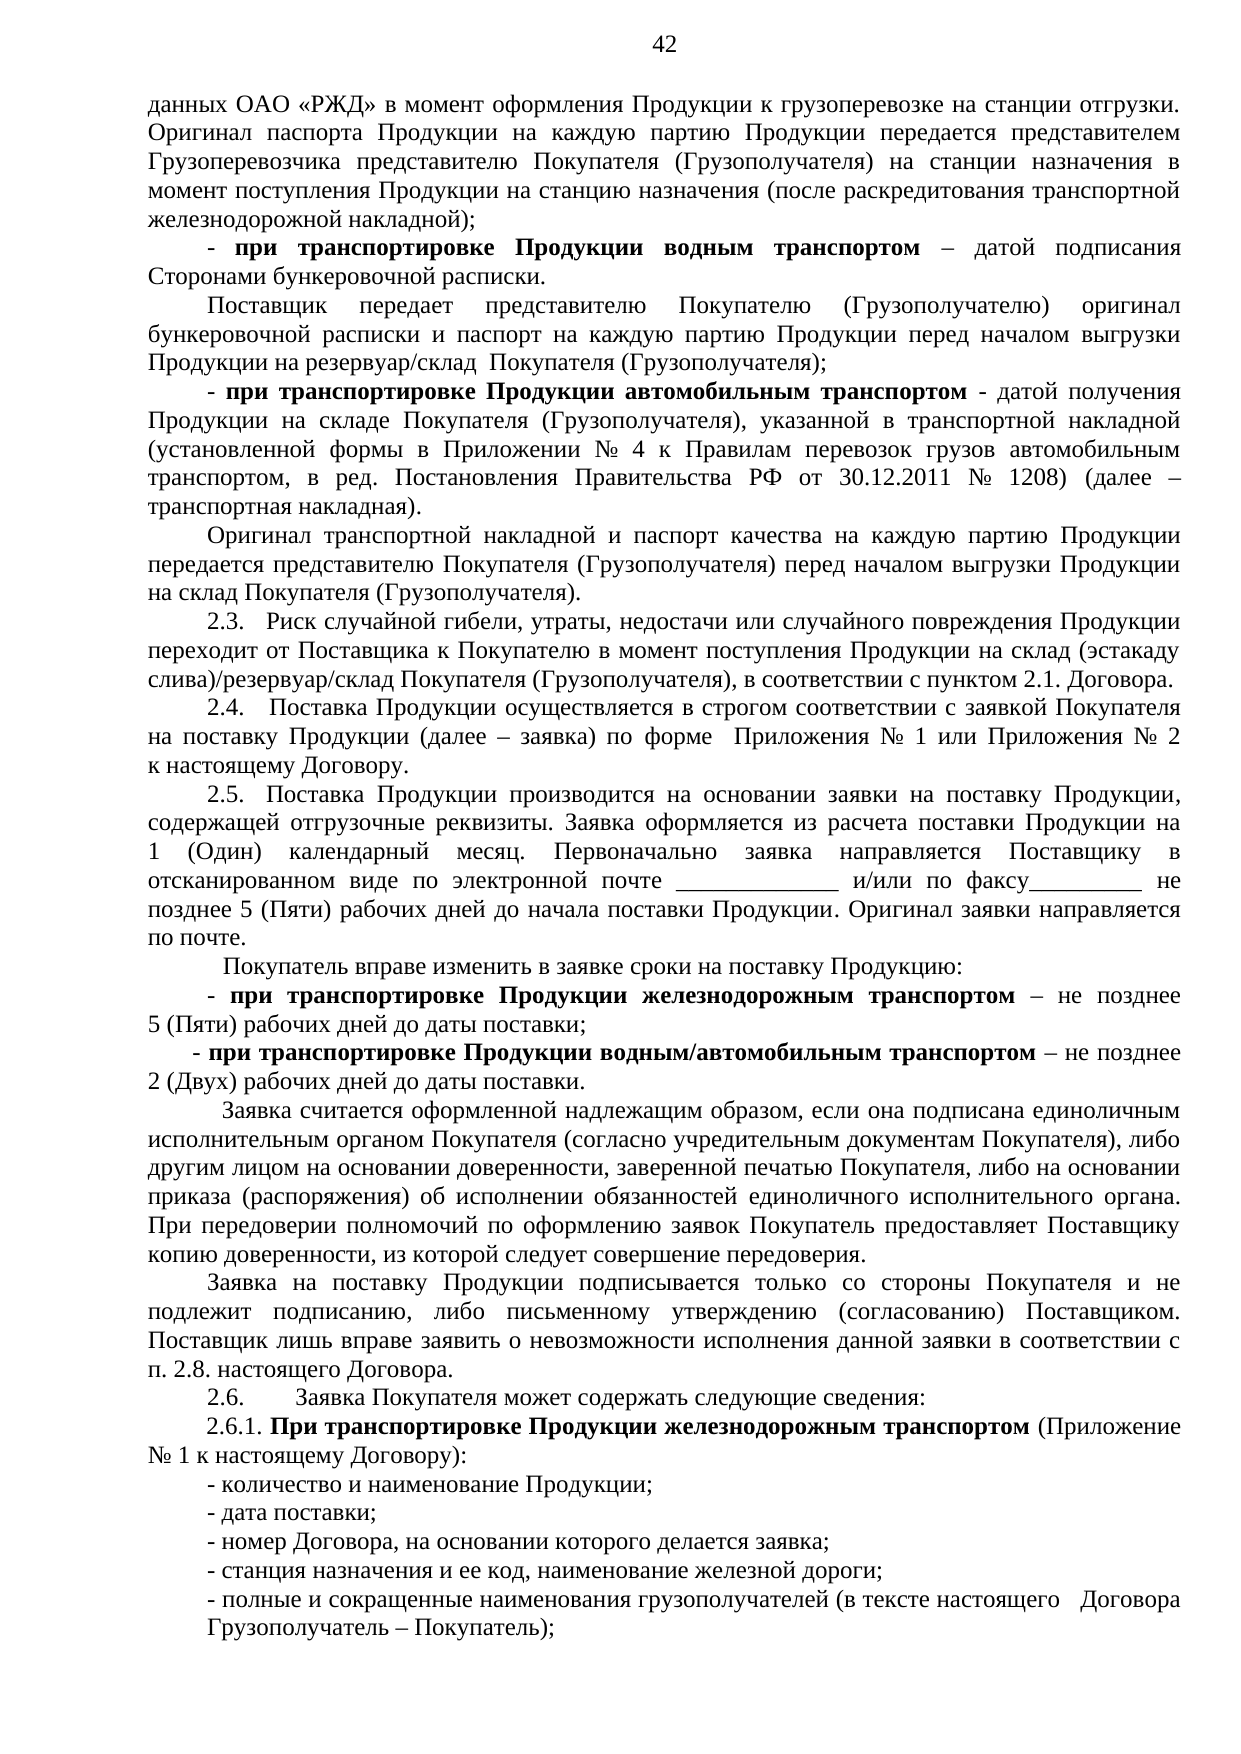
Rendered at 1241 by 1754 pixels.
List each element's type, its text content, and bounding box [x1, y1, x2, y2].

text - при транспортировке Продукции автомобильным транспортом - датой получения Продукции на складе Покупателя (Грузополучателя), указанной в транспортной накладной (установленной формы в Приложении № 4 к Правилам перевозок грузов автомобильным транспортом, в ред. Постановления Правительства РФ от 30.12.2011 № 1208) (далее – транспортная накладная). [148, 376, 1181, 520]
text 2.4. Поставка Продукции осуществляется в строгом соответствии с заявкой Покупателя на поставку Продукции (далее – заявка) по форме Приложения № 1 или Приложения № 2 к настоящему Договору. [148, 692, 1181, 779]
text Оригинал транспортной накладной и паспорт качества на каждую партию Продукции передается представителю Покупателя (Грузополучателя) перед началом выгрузки Продукции на склад Покупателя (Грузополучателя). [148, 520, 1181, 606]
text - количество и наименование Продукции; [207, 1469, 1181, 1497]
list Риск случайной гибели, утраты, недостачи или случайного повреждения Продукции переходит от Поставщика к Покупателю в момент поступления Продукции на склад (эстакаду слива)/резервуар/склад Покупателя (Грузополучателя), в соответствии с пунктом 2.1. Договора. [148, 606, 1181, 692]
text - полные и сокращенные наименования грузополучателей (в тексте настоящего Договора Грузополучатель – Покупатель); [207, 1584, 1181, 1641]
text - при транспортировке Продукции водным транспортом – датой подписания Сторонами бункеровочной расписки. [148, 232, 1181, 290]
list Поставка Продукции производится на основании заявки на поставку Продукции, содержащей отгрузочные реквизиты. Заявка оформляется из расчета поставки Продукции на 1 (Один) календарный месяц. Первоначально заявка направляется Поставщику в отсканированном виде по электронной почте _____________ и/или по факсу_________ не позднее 5 (Пяти) рабочих дней до начала поставки Продукции. Оригинал заявки направляется по почте. [148, 779, 1181, 951]
text Заявка на поставку Продукции подписывается только со стороны Покупателя и не подлежит подписанию, либо письменному утверждению (согласованию) Поставщиком. Поставщик лишь вправе заявить о невозможности исполнения данной заявки в соответствии с п. 2.8. настоящего Договора. [148, 1267, 1181, 1382]
text Покупатель вправе изменить в заявке сроки на поставку Продукцию: [223, 951, 1181, 980]
text - дата поставки; [207, 1497, 1181, 1526]
list Заявка Покупателя может содержать следующие сведения: [207, 1382, 1181, 1411]
text Заявка считается оформленной надлежащим образом, если она подписана единоличным исполнительным органом Покупателя (согласно учредительным документам Покупателя), либо другим лицом на основании доверенности, заверенной печатью Покупателя, либо на основании приказа (распоряжения) об исполнении обязанностей единоличного исполнительного органа. При передоверии полномочий по оформлению заявок Покупатель предоставляет Поставщику копию доверенности, из которой следует совершение передоверия. [148, 1095, 1181, 1267]
text - при транспортировке Продукции водным/автомобильным транспортом – не позднее 2 (Двух) рабочих дней до даты поставки. [148, 1037, 1181, 1095]
text 2.6.1. При транспортировке Продукции железнодорожным транспортом (Приложение № 1 к настоящему Договору): [148, 1411, 1181, 1469]
text - номер Договора, на основании которого делается заявка; [207, 1526, 1181, 1555]
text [148, 89, 1181, 232]
text - станция назначения и ее код, наименование железной дороги; [207, 1555, 1181, 1584]
text Поставщик передает представителю Покупателю (Грузополучателю) оригинал бункеровочной расписки и паспорт на каждую партию Продукции перед началом выгрузки Продукции на резервуар/склад Покупателя (Грузополучателя); [148, 290, 1181, 376]
text - при транспортировке Продукции железнодорожным транспортом – не позднее 5 (Пяти) рабочих дней до даты поставки; [148, 980, 1181, 1037]
